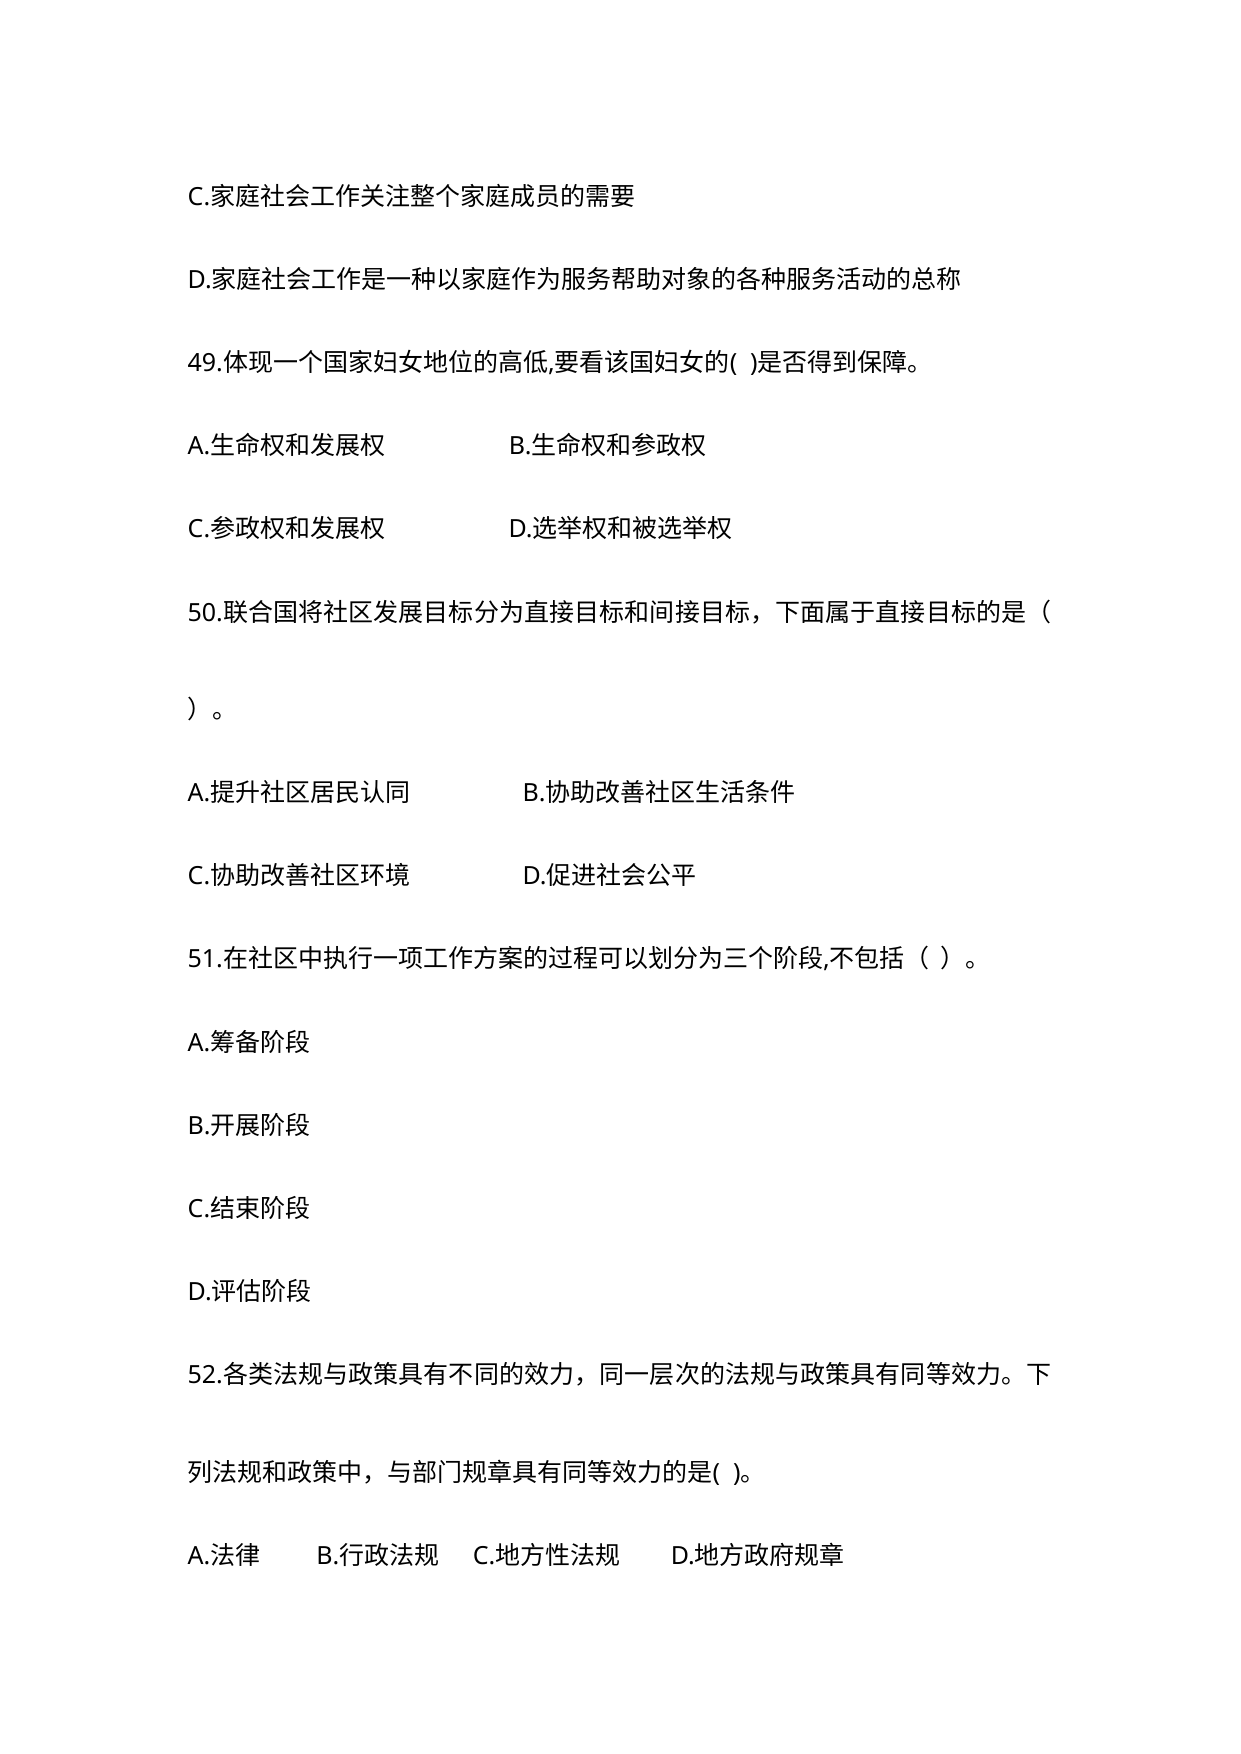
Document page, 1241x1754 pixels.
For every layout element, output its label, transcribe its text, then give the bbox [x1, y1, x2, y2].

list 50.联合国将社区发展目标分为直接目标和间接目标，下面属于直接目标的是（ ）。 [187, 578, 1053, 740]
list B.开展阶段 [187, 1091, 1053, 1156]
list C.结束阶段 [187, 1174, 1053, 1239]
list A.筹备阶段 [187, 1008, 1053, 1073]
list C.协助改善社区环境 D.促进社会公平 [187, 841, 1053, 906]
list A.生命权和发展权 B.生命权和参政权 [187, 411, 1053, 476]
list C.家庭社会工作关注整个家庭成员的需要 [187, 162, 1053, 227]
list 49.体现一个国家妇女地位的高低,要看该国妇女的( )是否得到保障。 [187, 328, 1053, 393]
list D.家庭社会工作是一种以家庭作为服务帮助对象的各种服务活动的总称 [187, 245, 1053, 310]
list A.提升社区居民认同 B.协助改善社区生活条件 [187, 758, 1053, 823]
list 51.在社区中执行一项工作方案的过程可以划分为三个阶段,不包括（ ）。 [187, 924, 1053, 989]
list C.参政权和发展权 D.选举权和被选举权 [187, 494, 1053, 559]
list A.法律 B.行政法规 C.地方性法规 D.地方政府规章 [187, 1521, 1053, 1586]
list 52.各类法规与政策具有不同的效力，同一层次的法规与政策具有同等效力。下列法规和政策中，与部门规章具有同等效力的是( )。 [187, 1340, 1053, 1503]
list D.评估阶段 [187, 1257, 1053, 1322]
